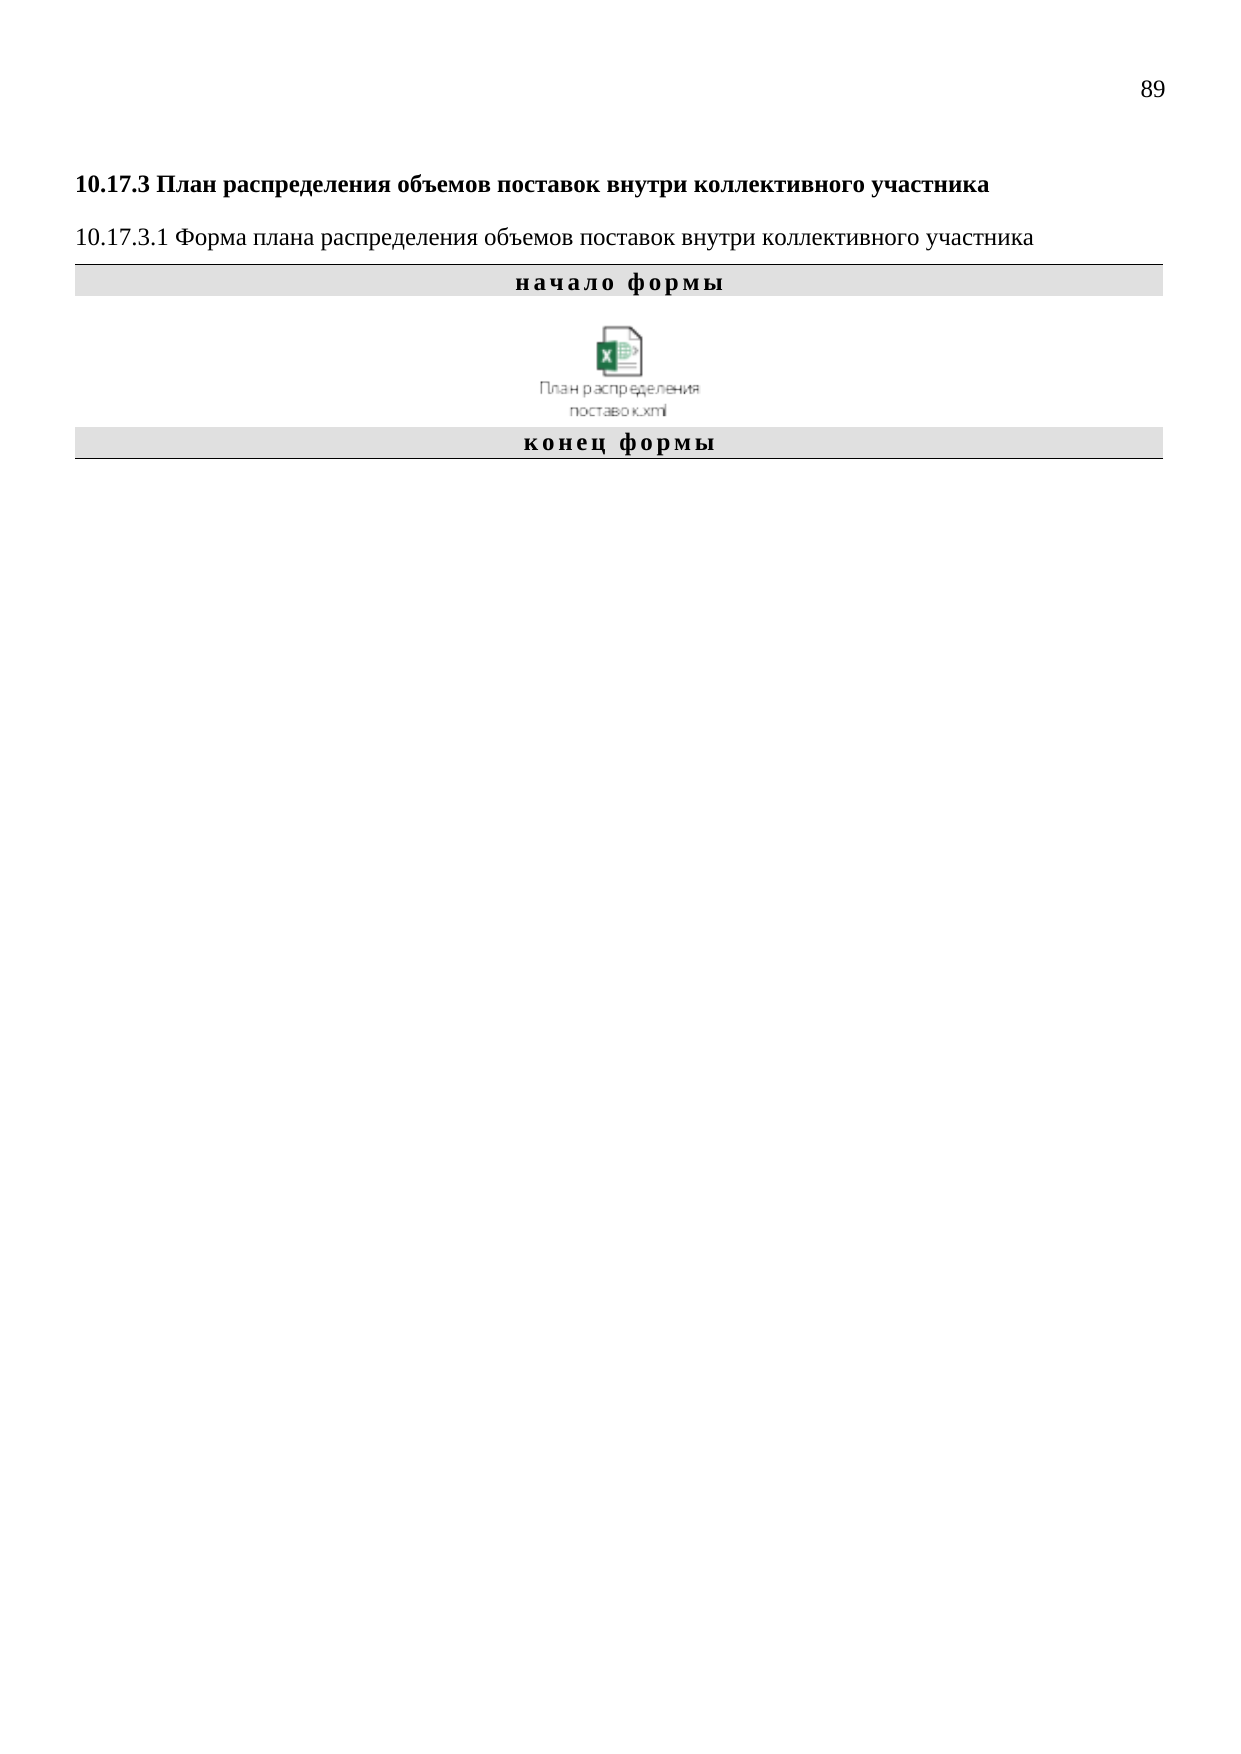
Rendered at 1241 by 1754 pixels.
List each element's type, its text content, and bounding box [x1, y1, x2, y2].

text 10.17.3 План распределения объемов поставок внутри коллективного участника [75, 169, 1165, 197]
text конец формы [75, 427, 1163, 458]
text начало формы [75, 265, 1163, 296]
text 10.17.3.1 Форма плана распределения объемов поставок внутри коллективного участника [75, 222, 1165, 251]
